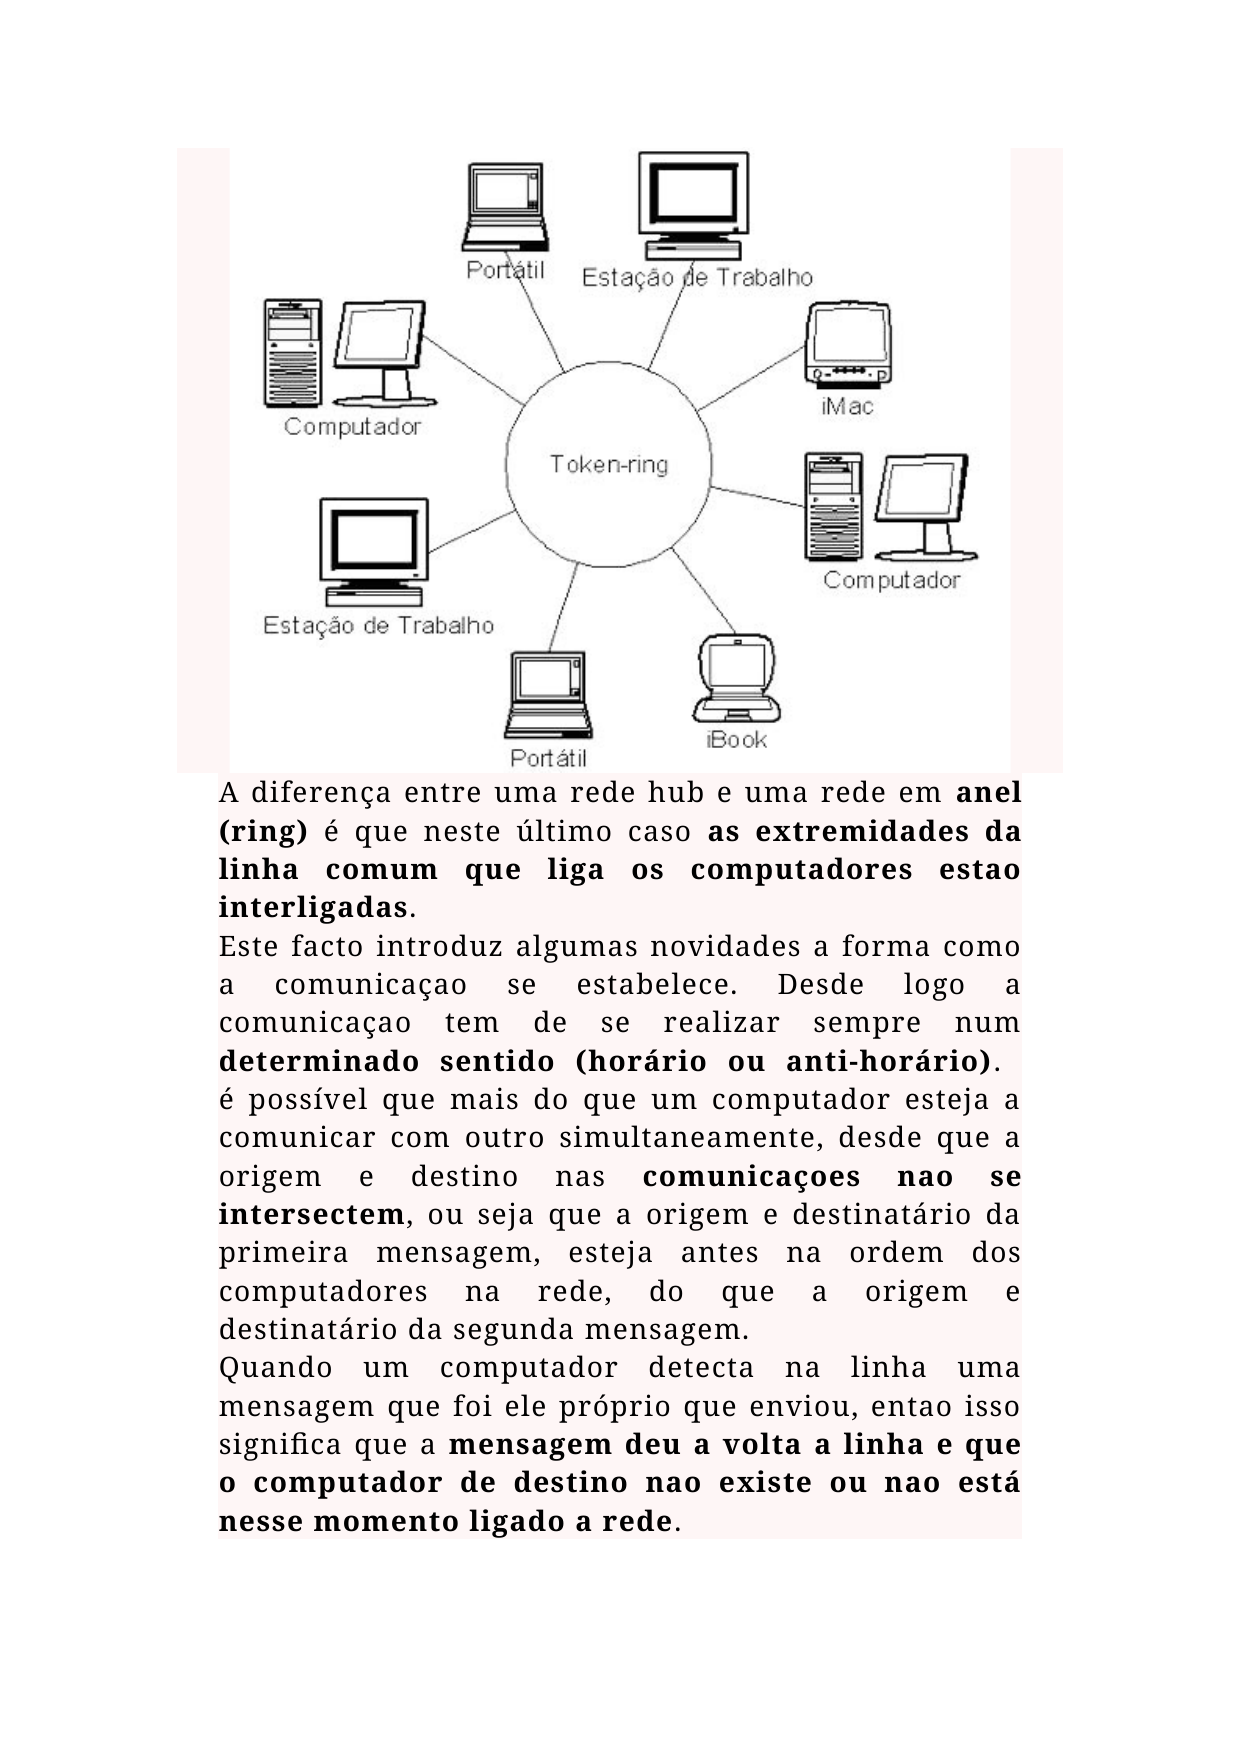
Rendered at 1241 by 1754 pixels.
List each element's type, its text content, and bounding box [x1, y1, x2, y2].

picture [229, 147, 1011, 773]
text A diferença entre uma rede hub e uma rede em anel (ring) é que neste último caso as extremidades da linha comum que liga os computadores estao interligadas. [218, 773, 1022, 926]
text Quando um computador detecta na linha uma mensagem que foi ele próprio que enviou, entao isso significa que a mensagem deu a volta a linha e que o computador de destino nao existe ou nao está nesse momento ligado a rede. [218, 1348, 1022, 1539]
text Este facto introduz algumas novidades a forma como a comunicaçao se estabelece. Desde logo a comunicaçao tem de se realizar sempre num determinado sentido (horário ou anti-horário). é possível que mais do que um computador esteja a comunicar com outro simultaneamente, desde que a origem e destino nas comunicaçoes nao se intersectem, ou seja que a origem e destinatário da primeira mensagem, esteja antes na ordem dos computadores na rede, do que a origem e destinatário da segunda mensagem. [218, 926, 1022, 1348]
